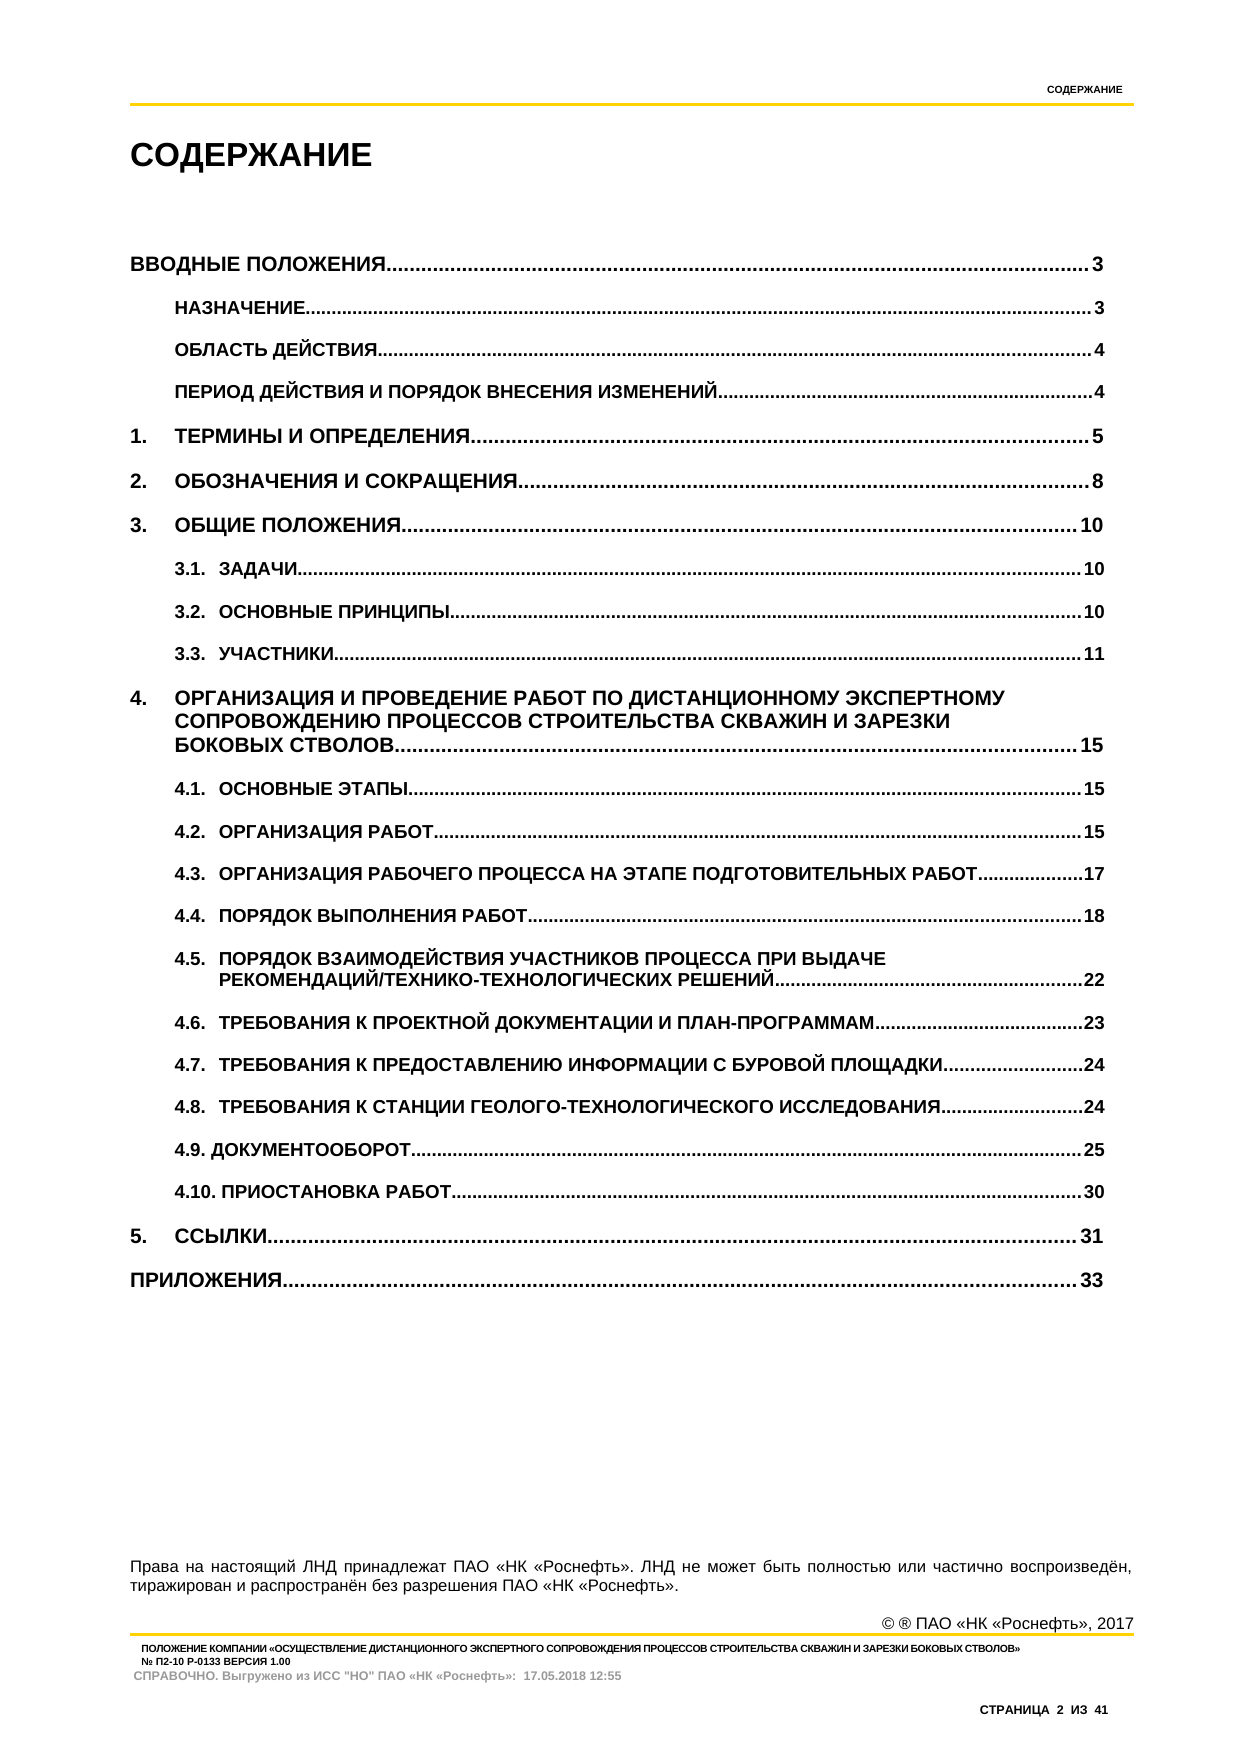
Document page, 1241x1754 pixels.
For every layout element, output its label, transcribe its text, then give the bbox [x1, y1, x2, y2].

text 4.3. ОРГАНИЗАЦИЯ РАБОЧЕГО ПРОЦЕССА НА ЭТАПЕ ПОДГОТОВИТЕЛЬНЫХ РАБОТ 17 [174, 863, 1134, 884]
text 4.8. ТРЕБОВАНИЯ К СТАНЦИИ ГЕОЛОГО-ТЕХНОЛОГИЧЕСКОГО ИССЛЕДОВАНИЯ 24 [174, 1096, 1134, 1118]
text 3.2. ОСНОВНЫЕ ПРИНЦИПЫ 10 [174, 601, 1134, 622]
text 4.2. ОРГАНИЗАЦИЯ РАБОТ 15 [174, 820, 1134, 842]
text 4.4. ПОРЯДОК ВЫПОЛНЕНИЯ РАБОТ 18 [174, 905, 1134, 927]
text 4.6. ТРЕБОВАНИЯ К ПРОЕКТНОЙ ДОКУМЕНТАЦИИ И ПЛАН-ПРОГРАММАМ 23 [174, 1012, 1134, 1033]
text ПЕРИОД ДЕЙСТВИЯ И ПОРЯДОК ВНЕСЕНИЯ ИЗМЕНЕНИЙ 4 [174, 381, 1134, 403]
text СОДЕРЖАНИЕ [130, 135, 1134, 173]
text 2. ОБОЗНАЧЕНИЯ И СОКРАЩЕНИЯ 8 [130, 468, 1134, 492]
text 3.1. ЗАДАЧИ 10 [174, 558, 1134, 580]
text 4.1. ОСНОВНЫЕ ЭТАПЫ 15 [174, 778, 1134, 799]
text ОБЛАСТЬ ДЕЙСТВИЯ 4 [174, 339, 1134, 361]
text 3. ОБЩИЕ ПОЛОЖЕНИЯ 10 [130, 513, 1134, 537]
text 4. ОРГАНИЗАЦИЯ И ПРОВЕДЕНИЕ РАБОТ ПО ДИСТАНЦИОННОМУ ЭКСПЕРТНОМУ СОПРОВОЖДЕНИЮ ПРОЦЕССОВ СТРОИТЕЛЬСТВА СКВАЖИН И ЗАРЕЗКИ БОКОВЫХ СТВОЛОВ 15 [130, 685, 1134, 757]
text 4.9. ДОКУМЕНТООБОРОТ 25 [174, 1139, 1134, 1160]
text ПРИЛОЖЕНИЯ 33 [130, 1268, 1134, 1292]
text 1. ТЕРМИНЫ И ОПРЕДЕЛЕНИЯ 5 [130, 424, 1134, 448]
text ВВОДНЫЕ ПОЛОЖЕНИЯ 3 [130, 252, 1134, 276]
text 4.10. ПРИОСТАНОВКА РАБОТ 30 [174, 1181, 1134, 1203]
text 5. ССЫЛКИ 31 [130, 1223, 1134, 1247]
text 3.3. УЧАСТНИКИ 11 [174, 643, 1134, 664]
text 4.5. ПОРЯДОК ВЗАИМОДЕЙСТВИЯ УЧАСТНИКОВ ПРОЦЕССА ПРИ ВЫДАЧЕ РЕКОМЕНДАЦИЙ/ТЕХНИКО-ТЕХНОЛОГИЧЕСКИХ РЕШЕНИЙ 22 [174, 948, 1134, 991]
text НАЗНАЧЕНИЕ 3 [174, 297, 1134, 318]
text 4.7. ТРЕБОВАНИЯ К ПРЕДОСТАВЛЕНИЮ ИНФОРМАЦИИ С БУРОВОЙ ПЛОЩАДКИ 24 [174, 1054, 1134, 1076]
